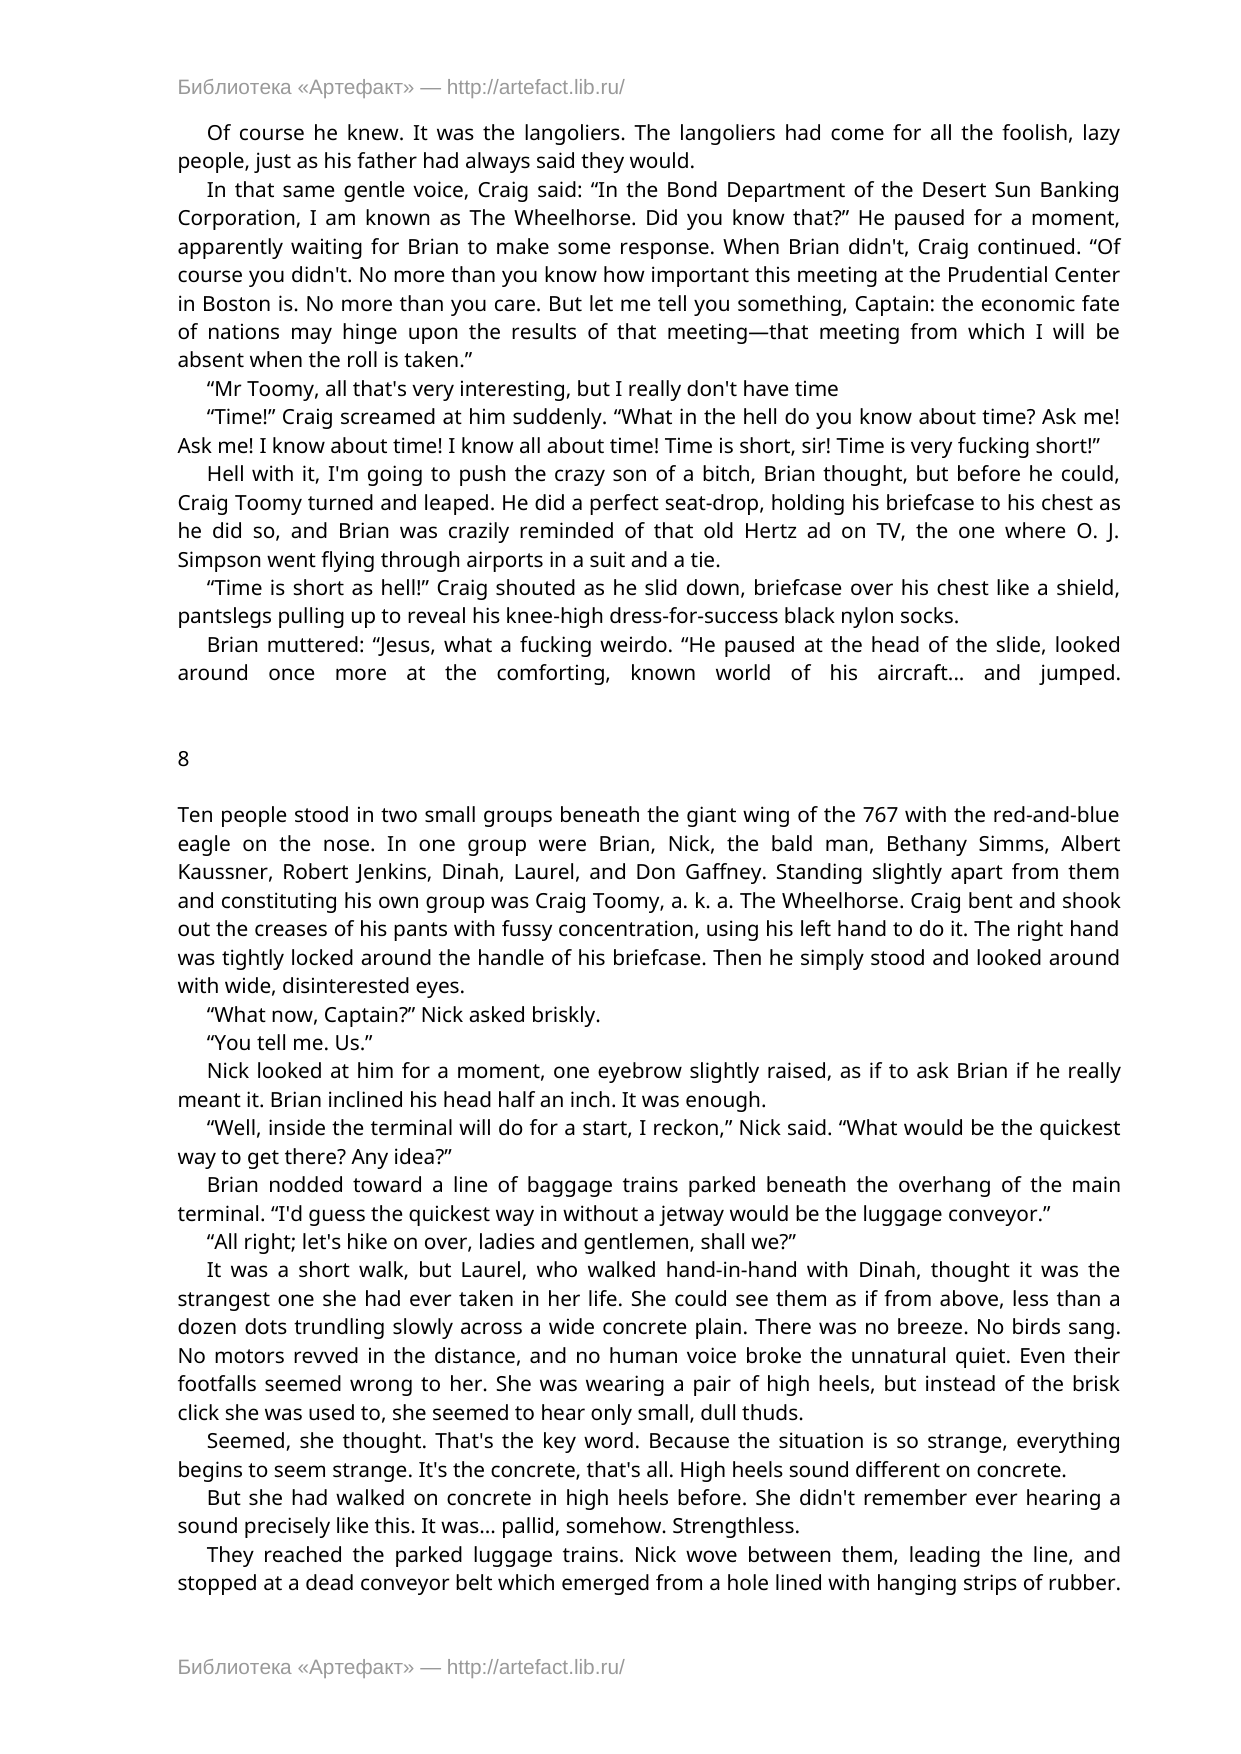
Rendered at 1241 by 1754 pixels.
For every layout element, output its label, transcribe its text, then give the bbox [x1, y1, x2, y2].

text “What now, Captain?” Nick asked briskly. [177, 1000, 1122, 1028]
text “Time is short as hell!” Craig shouted as he slid down, briefcase over his chest like a shield, pantslegs pulling up to reveal his knee-high dress-for-success black nylon socks. [177, 573, 1122, 630]
text “You tell me. Us.” [177, 1028, 1122, 1057]
text “Time!” Craig screamed at him suddenly. “What in the hell do you know about time? Ask me! Ask me! I know about time! I know all about time! Time is short, sir! Time is very fucking short!” [177, 402, 1122, 459]
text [177, 1540, 1122, 1597]
text “All right; let's hike on over, ladies and gentlemen, shall we?” [177, 1227, 1122, 1256]
text Of course he knew. It was the langoliers. The langoliers had come for all the foolish, lazy people, just as his father had always said they would. [177, 118, 1122, 175]
text Hell with it, I'm going to push the crazy son of a bitch, Brian thought, but before he could, Craig Toomy turned and leaped. He did a perfect seat-drop, holding his briefcase to his chest as he did so, and Brian was crazily reminded of that old Hertz ad on TV, the one where O. J. Simpson went flying through airports in a suit and a tie. [177, 459, 1122, 573]
text Seemed, she thought. That's the key word. Because the situation is so strange, everything begins to seem strange. It's the concrete, that's all. High heels sound different on concrete. [177, 1426, 1122, 1483]
text Brian nodded toward a line of baggage trains parked beneath the overhang of the main terminal. “I'd guess the quickest way in without a jetway would be the luggage conveyor.” [177, 1170, 1122, 1227]
text “Well, inside the terminal will do for a start, I reckon,” Nick said. “What would be the quickest way to get there? Any idea?” [177, 1113, 1122, 1170]
text But she had walked on concrete in high heels before. She didn't remember ever hearing a sound precisely like this. It was... pallid, somehow. Strengthless. [177, 1483, 1122, 1540]
text It was a short walk, but Laurel, who walked hand-in-hand with Dinah, thought it was the strangest one she had ever taken in her life. She could see them as if from above, less than a dozen dots trundling slowly across a wide concrete plain. There was no breeze. No birds sang. No motors revved in the distance, and no human voice broke the unnatural quiet. Even their footfalls seemed wrong to her. She was wearing a pair of high heels, but instead of the brisk click she was used to, she seemed to hear only small, dull thuds. [177, 1256, 1122, 1426]
text “Mr Toomy, all that's very interesting, but I really don't have time [177, 374, 1122, 402]
text Brian muttered: “Jesus, what a fucking weirdo. “He paused at the head of the slide, looked around once more at the comforting, known world of his aircraft... and jumped. 8 Ten people stood in two small groups beneath the giant wing of the 767 with the red-and-blue eagle on the nose. In one group were Brian, Nick, the bald man, Bethany Simms, Albert Kaussner, Robert Jenkins, Dinah, Laurel, and Don Gaffney. Standing slightly apart from them and constituting his own group was Craig Toomy, a. k. a. The Wheelhorse. Craig bent and shook out the creases of his pants with fussy concentration, using his left hand to do it. The right hand was tightly locked around the handle of his briefcase. Then he simply stood and looked around with wide, disinterested eyes. [177, 630, 1122, 1000]
text Nick looked at him for a moment, one eyebrow slightly raised, as if to ask Brian if he really meant it. Brian inclined his head half an inch. It was enough. [177, 1057, 1122, 1113]
text In that same gentle voice, Craig said: “In the Bond Department of the Desert Sun Banking Corporation, I am known as The Wheelhorse. Did you know that?” He paused for a moment, apparently waiting for Brian to make some response. When Brian didn't, Craig continued. “Of course you didn't. No more than you know how important this meeting at the Prudential Center in Boston is. No more than you care. But let me tell you something, Captain: the economic fate of nations may hinge upon the results of that meeting—that meeting from which I will be absent when the roll is taken.” [177, 175, 1122, 374]
